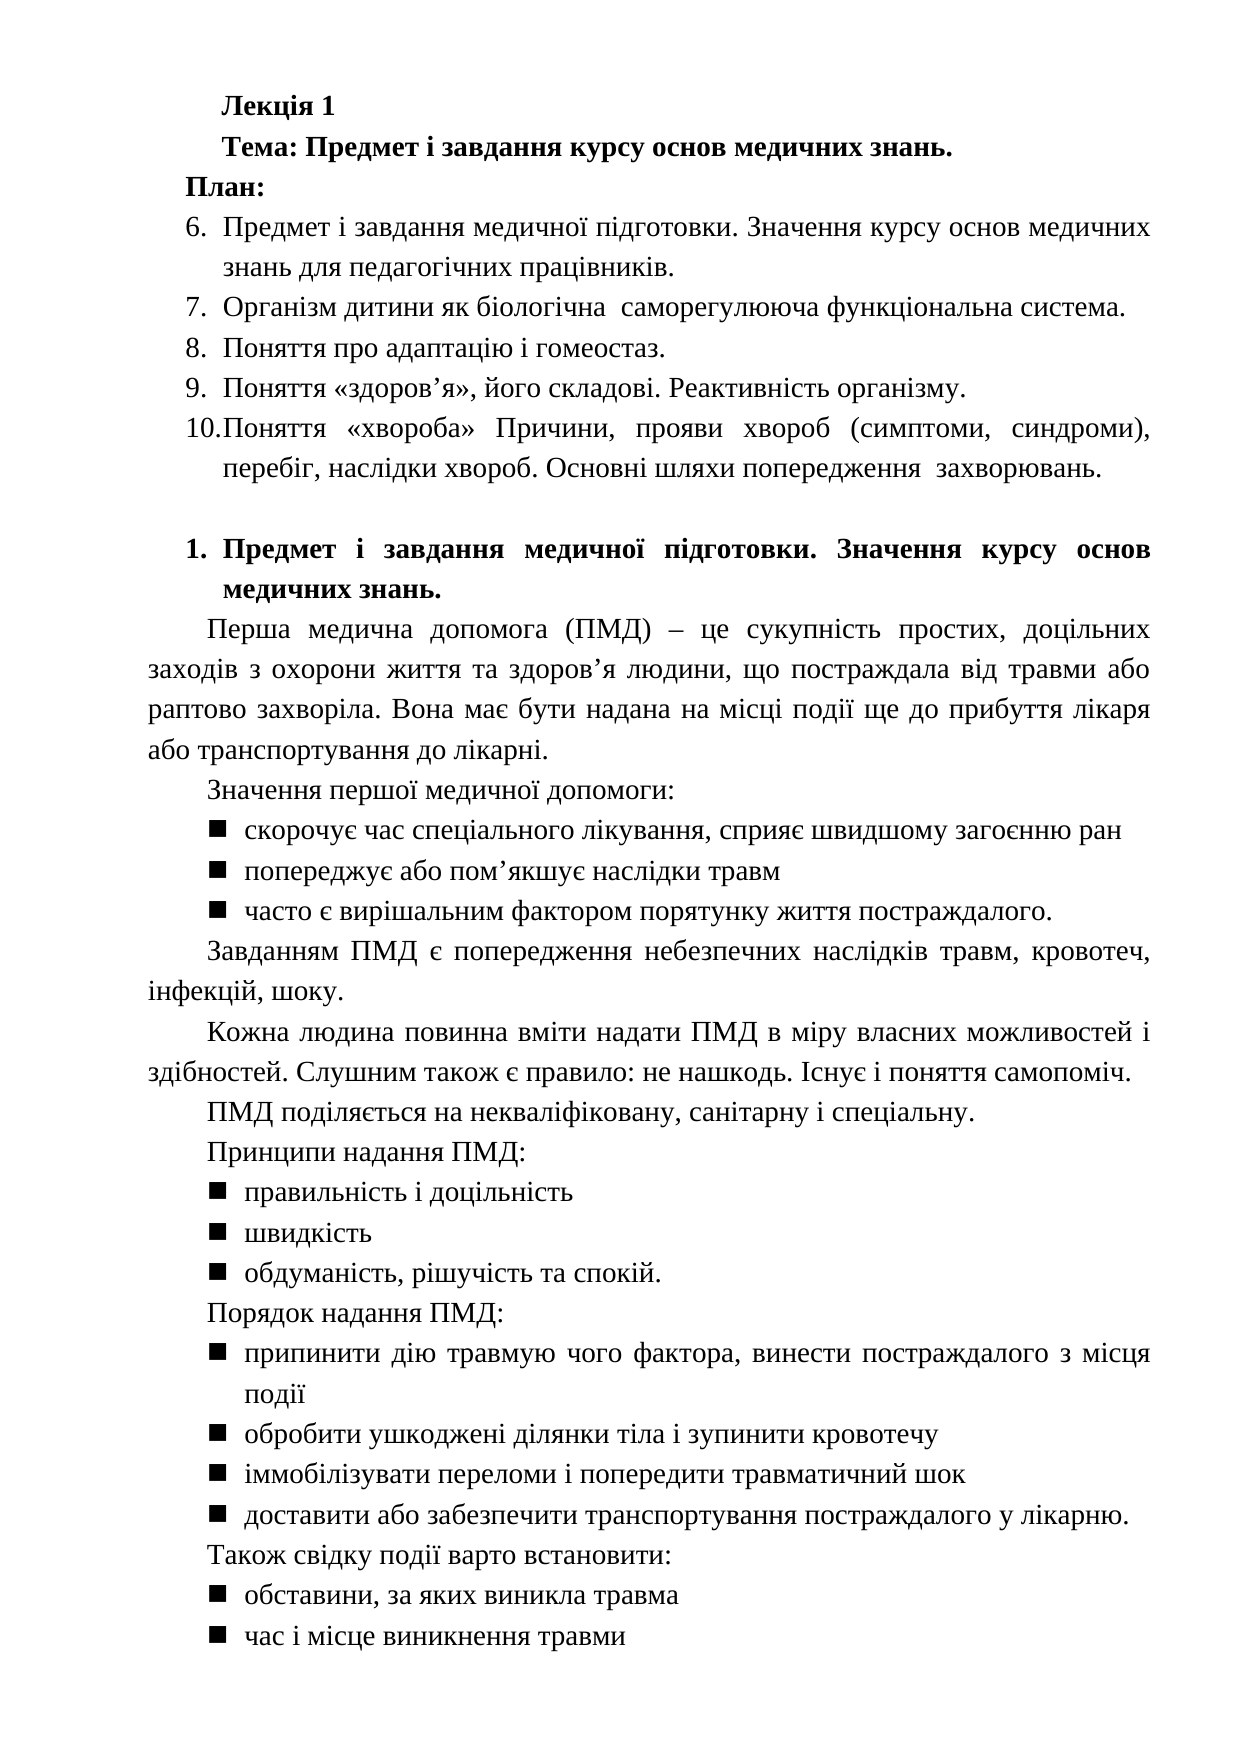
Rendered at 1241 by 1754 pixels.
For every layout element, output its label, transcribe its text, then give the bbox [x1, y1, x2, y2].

text Кожна людина повинна вміти надати ПМД в міру власних можливостей і здібностей. Слушним також є правило: не нашкодь. Існує і поняття самопоміч. [148, 1014, 1152, 1087]
list час і місце виникнення травми [207, 1618, 1152, 1651]
list Поняття про адаптацію і гомеостаз. [185, 330, 1152, 363]
text Тема: Предмет і завдання курсу основ медичних знань. [148, 129, 1152, 162]
list припинити дію травмую чого фактора, винести постраждалого з місця події [207, 1336, 1152, 1409]
text План: [148, 169, 1152, 202]
list обставини, за яких виникла травма [207, 1577, 1152, 1611]
list швидкість [207, 1215, 1152, 1248]
text Порядок надання ПМД: [148, 1295, 1152, 1329]
text Також свідку події варто встановити: [148, 1537, 1152, 1571]
text Значення першої медичної допомоги: [148, 772, 1152, 806]
list Предмет і завдання медичної підготовки. Значення курсу основ медичних знань. [185, 531, 1152, 604]
list обробити ушкоджені ділянки тіла і зупинити кровотечу [207, 1416, 1152, 1450]
list Поняття «хвороба» Причини, прояви хвороб (симптоми, синдроми), перебіг, наслідки хвороб. Основні шляхи попередження захворювань. [185, 410, 1152, 484]
list правильність і доцільність [207, 1174, 1152, 1208]
text Перша медична допомога (ПМД) – це сукупність простих, доцільних заходів з охорони життя та здоров’я людини, що постраждала від травми або раптово захворіла. Вона має бути надана на місці події ще до прибуття лікаря або транспортування до лікарні. [148, 611, 1152, 765]
list попереджує або пом’якшує наслідки травм [207, 853, 1152, 886]
text Лекція 1 [148, 88, 1152, 122]
list часто є вирішальним фактором порятунку життя постраждалого. [207, 893, 1152, 927]
text ПМД поділяється на некваліфіковану, санітарну і спеціальну. [148, 1094, 1152, 1128]
list Поняття «здоров’я», його складові. Реактивність організму. [185, 370, 1152, 403]
list обдуманість, рішучість та спокій. [207, 1255, 1152, 1289]
list іммобілізувати переломи і попередити травматичний шок [207, 1456, 1152, 1490]
list доставити або забезпечити транспортування постраждалого у лікарню. [207, 1497, 1152, 1530]
list Організм дитини як біологічна саморегулююча функціональна система. [185, 289, 1152, 323]
list Предмет і завдання медичної підготовки. Значення курсу основ медичних знань для педагогічних працівників. [185, 209, 1152, 283]
list скорочує час спеціального лікування, сприяє швидшому загоєнню ран [207, 812, 1152, 846]
text Принципи надання ПМД: [148, 1134, 1152, 1168]
text Завданням ПМД є попередження небезпечних наслідків травм, кровотеч, інфекцій, шоку. [148, 933, 1152, 1007]
